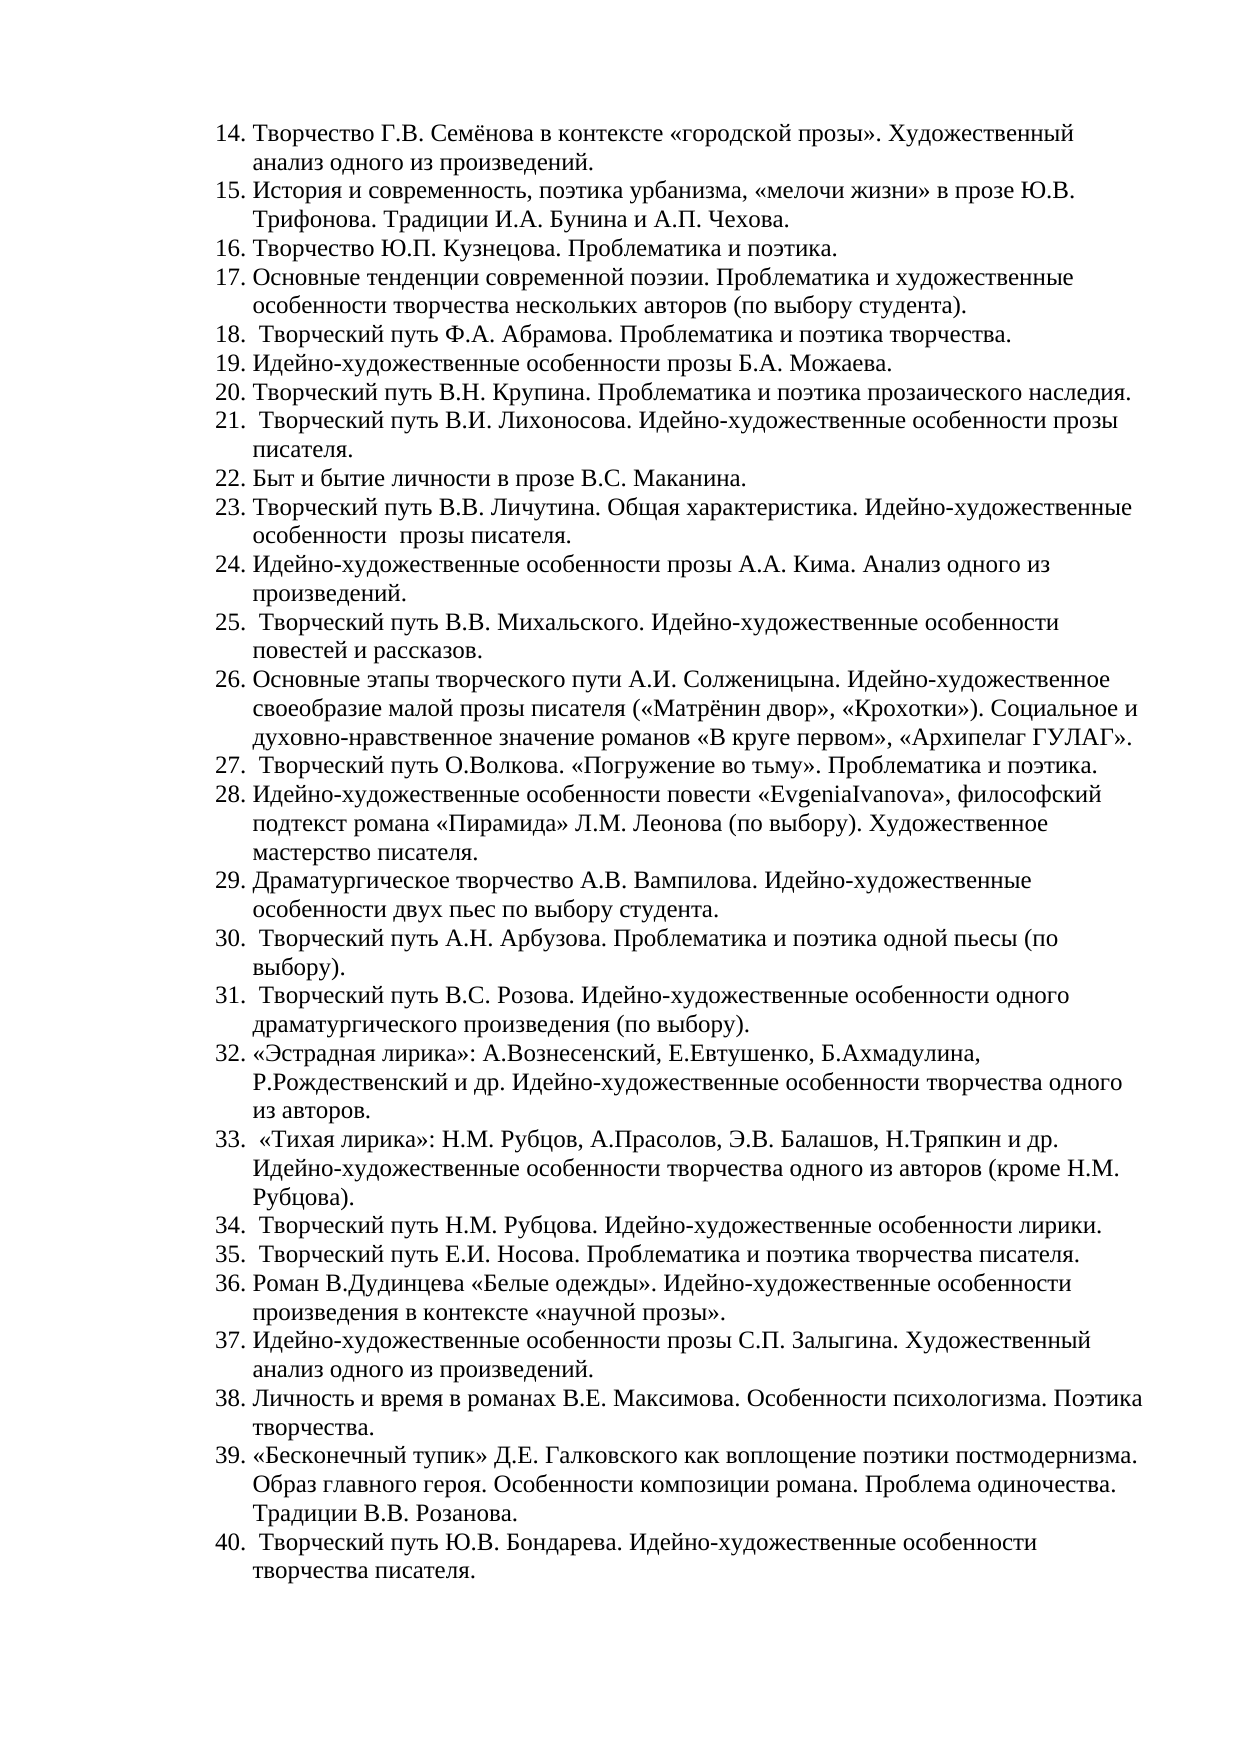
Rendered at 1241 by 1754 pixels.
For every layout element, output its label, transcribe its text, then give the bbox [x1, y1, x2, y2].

list Роман В.Дудинцева «Белые одежды». Идейно-художественные особенности произведения в контексте «научной прозы». [215, 1268, 1152, 1326]
list Основные тенденции современной поэзии. Проблематика и художественные особенности творчества нескольких авторов (по выбору студента). [215, 262, 1152, 319]
list Творчество Ю.П. Кузнецова. Проблематика и поэтика. [215, 233, 1152, 262]
list Творческий путь О.Волкова. «Погружение во тьму». Проблематика и поэтика. [215, 751, 1152, 779]
list Творческий путь Н.М. Рубцова. Идейно-художественные особенности лирики. [215, 1211, 1152, 1239]
list Личность и время в романах В.Е. Максимова. Особенности психологизма. Поэтика творчества. [215, 1383, 1152, 1441]
list Драматургическое творчество А.В. Вампилова. Идейно-художественные особенности двух пьес по выбору студента. [215, 866, 1152, 923]
list Творческий путь В.Н. Крупина. Проблематика и поэтика прозаического наследия. [215, 377, 1152, 406]
list Творческий путь Ю.В. Бондарева. Идейно-художественные особенности творчества писателя. [215, 1527, 1152, 1584]
list Основные этапы творческого пути А.И. Солженицына. Идейно-художественное своеобразие малой прозы писателя («Матрёнин двор», «Крохотки»). Социальное и духовно-нравственное значение романов «В круге первом», «Архипелаг ГУЛАГ». [215, 664, 1152, 751]
list «Тихая лирика»: Н.М. Рубцов, А.Прасолов, Э.В. Балашов, Н.Тряпкин и др. Идейно-художественные особенности творчества одного из авторов (кроме Н.М. Рубцова). [215, 1124, 1152, 1211]
list Творческий путь В.И. Лихоносова. Идейно-художественные особенности прозы писателя. [215, 406, 1152, 463]
list История и современность, поэтика урбанизма, «мелочи жизни» в прозе Ю.В. Трифонова. Традиции И.А. Бунина и А.П. Чехова. [215, 176, 1152, 233]
list Быт и бытие личности в прозе В.С. Маканина. [215, 463, 1152, 492]
list Творческий путь В.В. Михальского. Идейно-художественные особенности повестей и рассказов. [215, 607, 1152, 664]
list «Бесконечный тупик» Д.Е. Галковского как воплощение поэтики постмодернизма. Образ главного героя. Особенности композиции романа. Проблема одиночества. Традиции В.В. Розанова. [215, 1441, 1152, 1527]
list Идейно-художественные особенности повести «EvgeniaIvanova», философский подтекст романа «Пирамида» Л.М. Леонова (по выбору). Художественное мастерство писателя. [215, 779, 1152, 866]
list Творческий путь А.Н. Арбузова. Проблематика и поэтика одной пьесы (по выбору). [215, 923, 1152, 981]
list Творческий путь В.С. Розова. Идейно-художественные особенности одного драматургического произведения (по выбору). [215, 981, 1152, 1038]
list Идейно-художественные особенности прозы С.П. Залыгина. Художественный анализ одного из произведений. [215, 1326, 1152, 1383]
list Идейно-художественные особенности прозы А.А. Кима. Анализ одного из произведений. [215, 549, 1152, 607]
list Творческий путь В.В. Личутина. Общая характеристика. Идейно-художественные особенности прозы писателя. [215, 492, 1152, 549]
list Творческий путь Ф.А. Абрамова. Проблематика и поэтика творчества. [215, 319, 1152, 348]
list Идейно-художественные особенности прозы Б.А. Можаева. [215, 348, 1152, 377]
list Творческий путь Е.И. Носова. Проблематика и поэтика творчества писателя. [215, 1239, 1152, 1268]
list «Эстрадная лирика»: А.Вознесенский, Е.Евтушенко, Б.Ахмадулина, Р.Рождественский и др. Идейно-художественные особенности творчества одного из авторов. [215, 1038, 1152, 1124]
list Творчество Г.В. Семёнова в контексте «городской прозы». Художественный анализ одного из произведений. [215, 118, 1152, 176]
